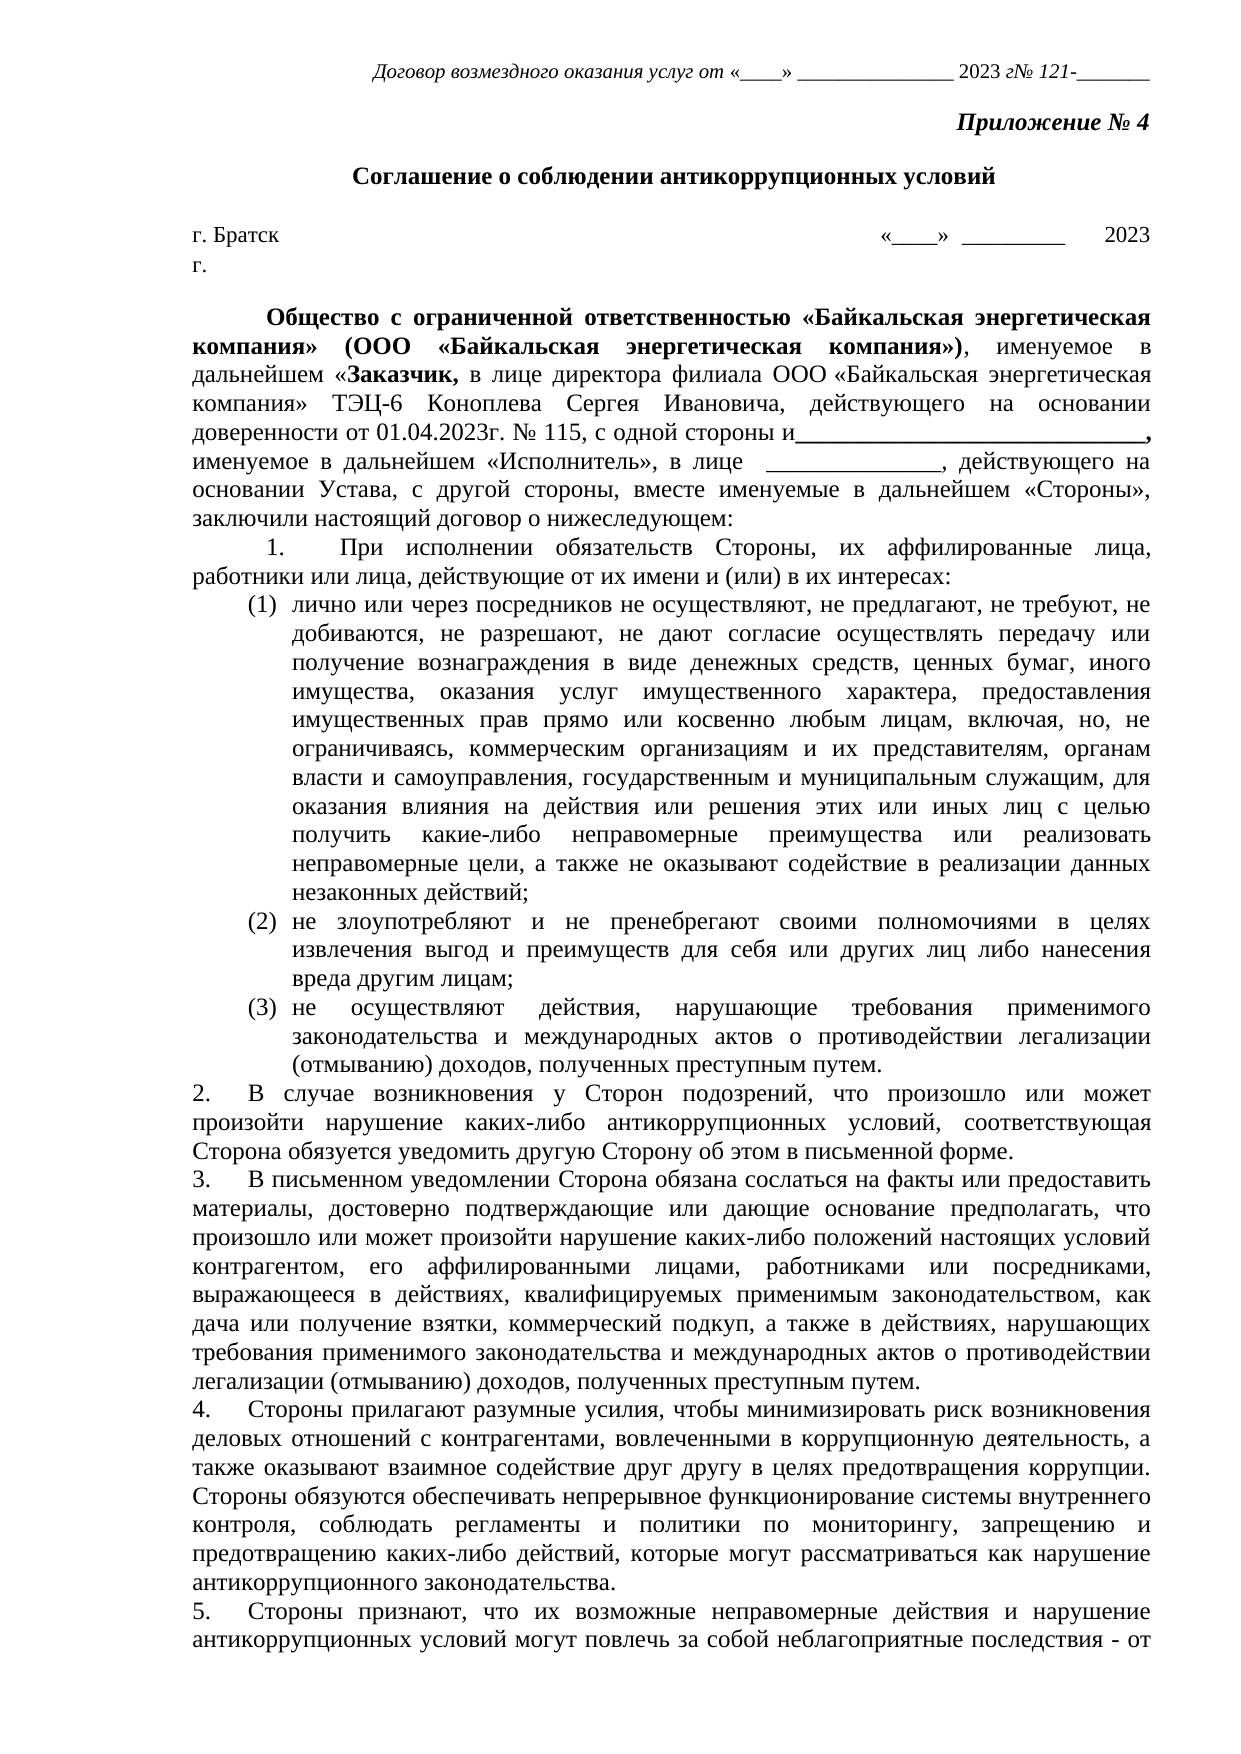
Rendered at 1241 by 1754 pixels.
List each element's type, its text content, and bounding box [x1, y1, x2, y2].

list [192, 1596, 1152, 1653]
text г. Братск «____» _________ 2023 г. [192, 221, 1152, 277]
text 3. В письменном уведомлении Сторона обязана сослаться на факты или предоставить материалы, достоверно подтверждающие или дающие основание предполагать, что произошло или может произойти нарушение каких-либо положений настоящих условий контрагентом, его аффилированными лицами, работниками или посредниками, выражающееся в действиях, квалифицируемых применимым законодательством, как дача или получение взятки, коммерческий подкуп, а также в действиях, нарушающих требования применимого законодательства и международных актов о противодействии легализации (отмыванию) доходов, полученных преступным путем. [192, 1164, 1152, 1394]
list 2. В случае возникновения у Сторон подозрений, что произошло или может произойти нарушение каких-либо антикоррупционных условий, соответствующая Сторона обязуется уведомить другую Сторону об этом в письменной форме. [192, 1078, 1152, 1164]
text (2) не злоупотребляют и не пренебрегают своими полномочиями в целях извлечения выгод и преимуществ для себя или других лиц либо нанесения вреда другим лицам; [248, 906, 1152, 992]
text Общество с ограниченной ответственностью «Байкальская энергетическая компания» (ООО «Байкальская энергетическая компания»), именуемое в дальнейшем «Заказчик, в лице директора филиала ООО «Байкальская энергетическая компания» ТЭЦ-6 Коноплева Сергея Ивановича, действующего на основании доверенности от 01.04.2023г. № 115, с одной стороны и____________________________, именуемое в дальнейшем «Исполнитель», в лице ______________, действующего на основании Устава, с другой стороны, вместе именуемые в дальнейшем «Стороны», заключили настоящий договор о нижеследующем: [192, 302, 1152, 532]
text Соглашение о соблюдении антикоррупционных условий [196, 161, 1152, 190]
text Приложение № 4 [192, 107, 1152, 136]
list 4. Стороны прилагают разумные усилия, чтобы минимизировать риск возникновения деловых отношений с контрагентами, вовлеченными в коррупционную деятельность, а также оказывают взаимное содействие друг другу в целях предотвращения коррупции. Стороны обязуются обеспечивать непрерывное функционирование системы внутреннего контроля, соблюдать регламенты и политики по мониторингу, запрещению и предотвращению каких-либо действий, которые могут рассматриваться как нарушение антикоррупционного законодательства. [192, 1394, 1152, 1596]
text 1. При исполнении обязательств Стороны, их аффилированные лица, работники или лица, действующие от их имени и (или) в их интересах: [192, 532, 1152, 589]
text Договор возмездного оказания услуг от «____» _______________ 2023 г№ 121-_______ [192, 59, 1152, 83]
text (3) не осуществляют действия, нарушающие требования применимого законодательства и международных актов о противодействии легализации (отмыванию) доходов, полученных преступным путем. [248, 992, 1152, 1078]
text (1) лично или через посредников не осуществляют, не предлагают, не требуют, не добиваются, не разрешают, не дают согласие осуществлять передачу или получение вознаграждения в виде денежных средств, ценных бумаг, иного имущества, оказания услуг имущественного характера, предоставления имущественных прав прямо или косвенно любым лицам, включая, но, не ограничиваясь, коммерческим организациям и их представителям, органам власти и самоуправления, государственным и муниципальным служащим, для оказания влияния на действия или решения этих или иных лиц с целью получить какие-либо неправомерные преимущества или реализовать неправомерные цели, а также не оказывают содействие в реализации данных незаконных действий; [248, 589, 1152, 906]
